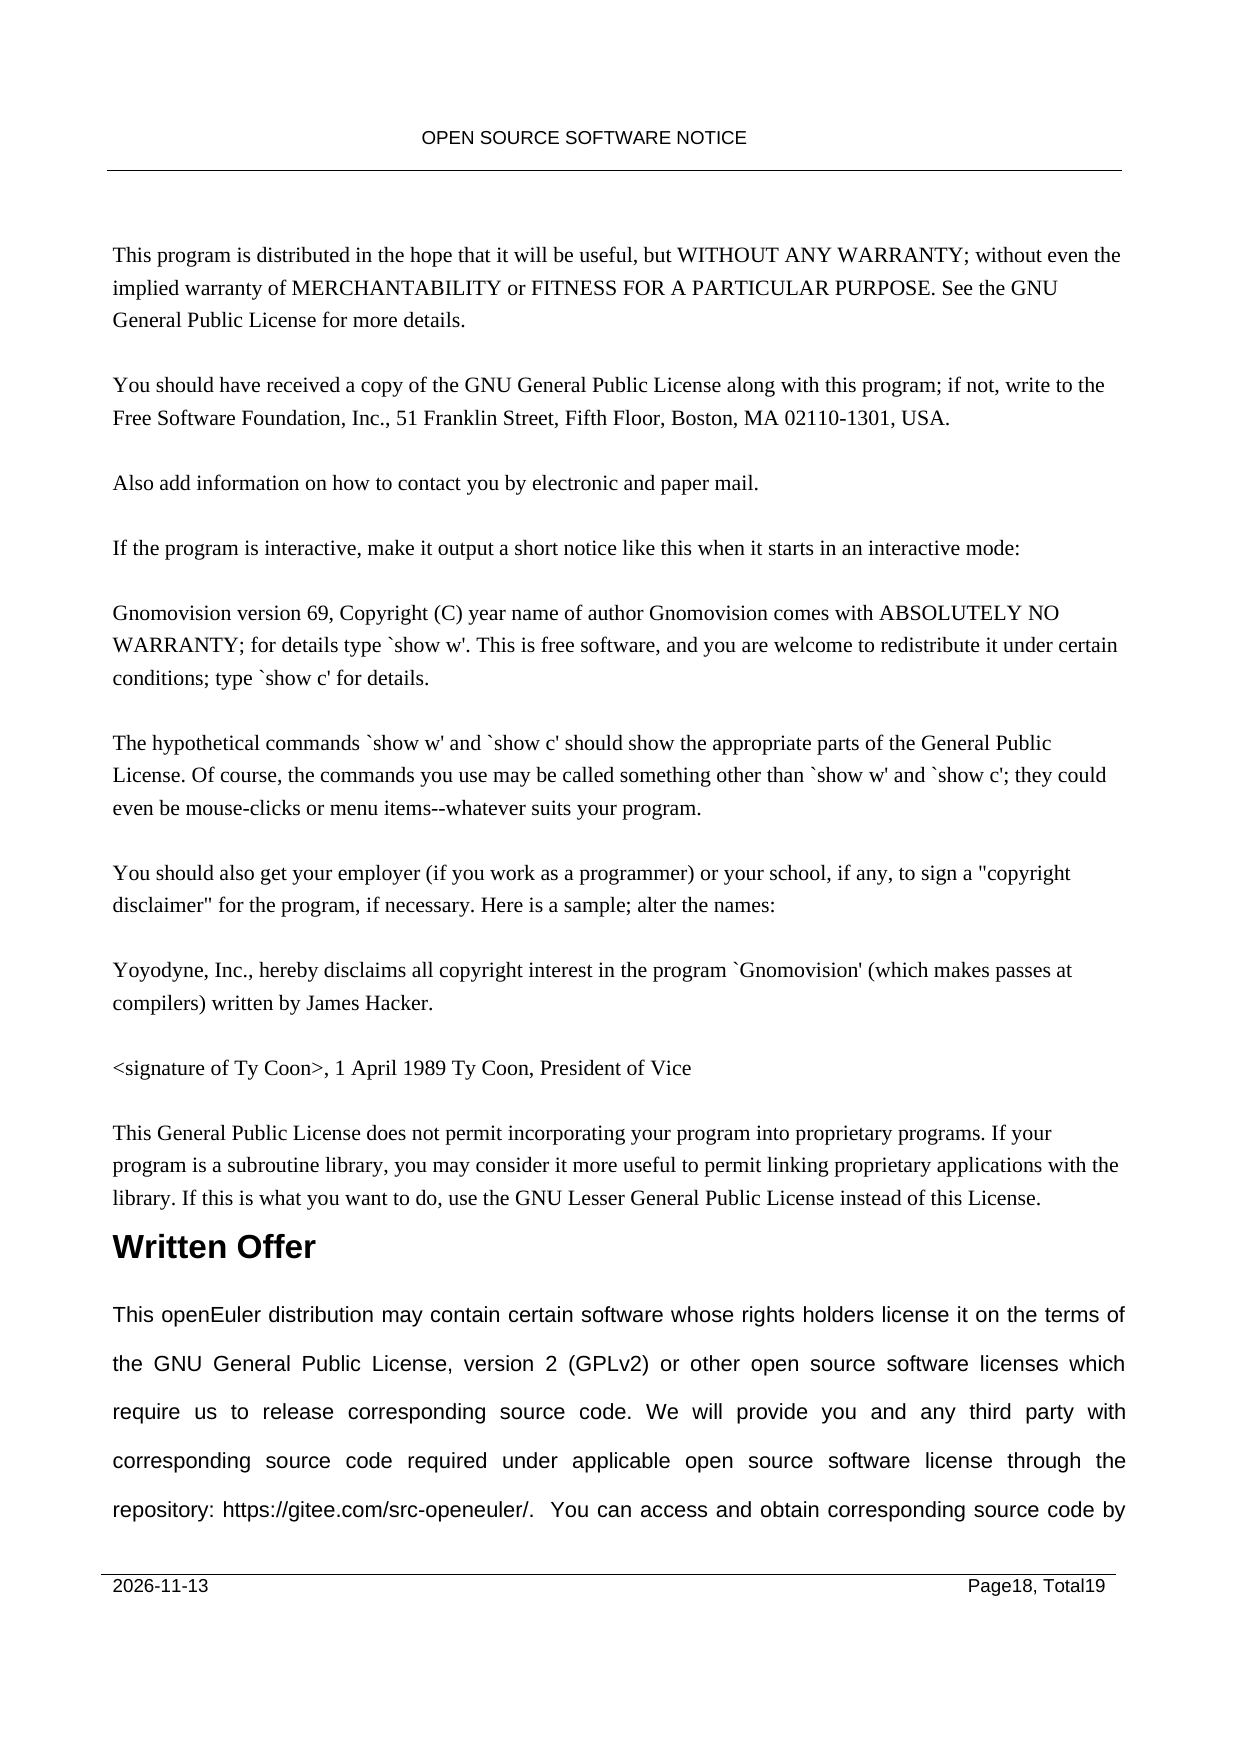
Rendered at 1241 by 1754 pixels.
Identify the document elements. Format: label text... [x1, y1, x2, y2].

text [112, 206, 1128, 1214]
text Written Offer [112, 1214, 1128, 1279]
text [112, 1298, 1128, 1526]
